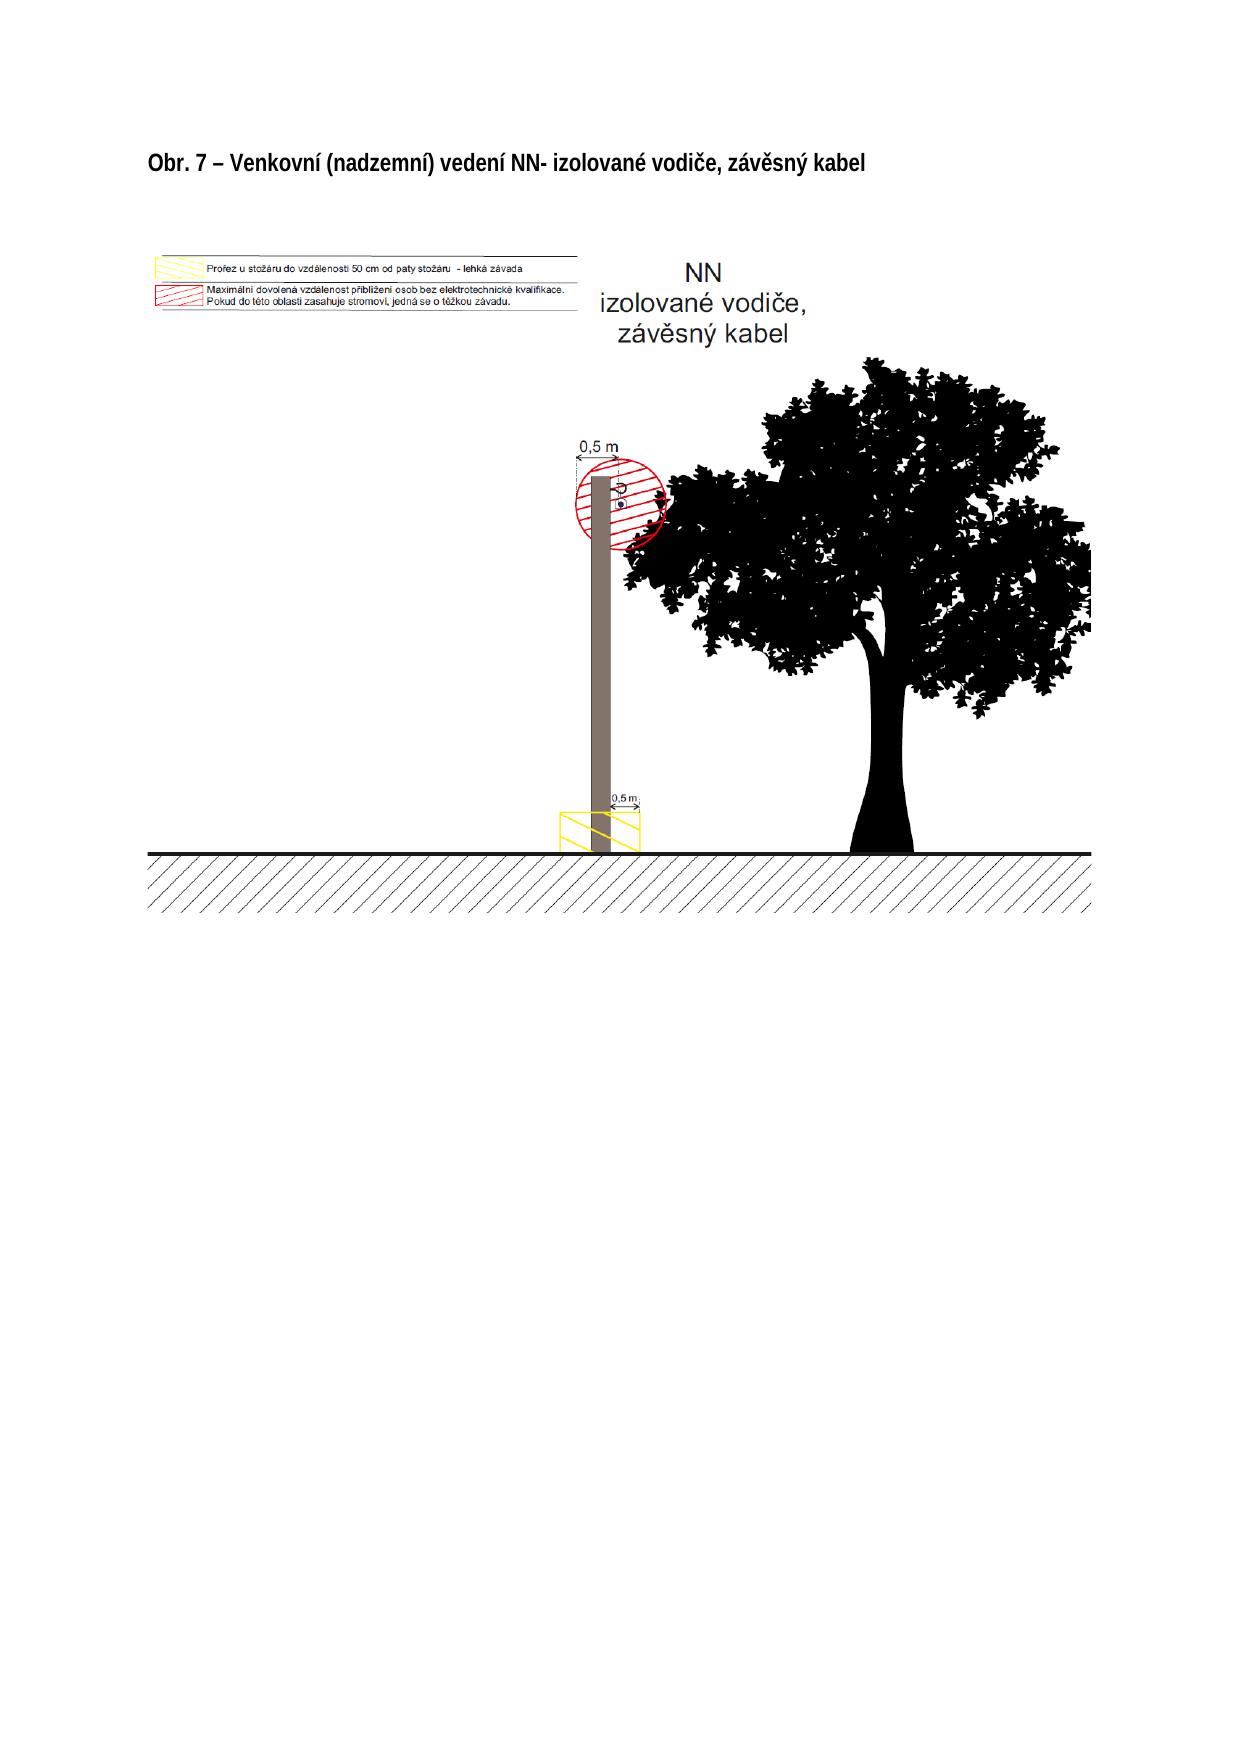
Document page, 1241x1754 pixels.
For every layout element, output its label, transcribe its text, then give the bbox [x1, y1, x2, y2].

picture [147, 247, 1092, 913]
text Obr. 7 – Venkovní (nadzemní) vedení NN- izolované vodiče, závěsný kabel [148, 148, 1093, 176]
